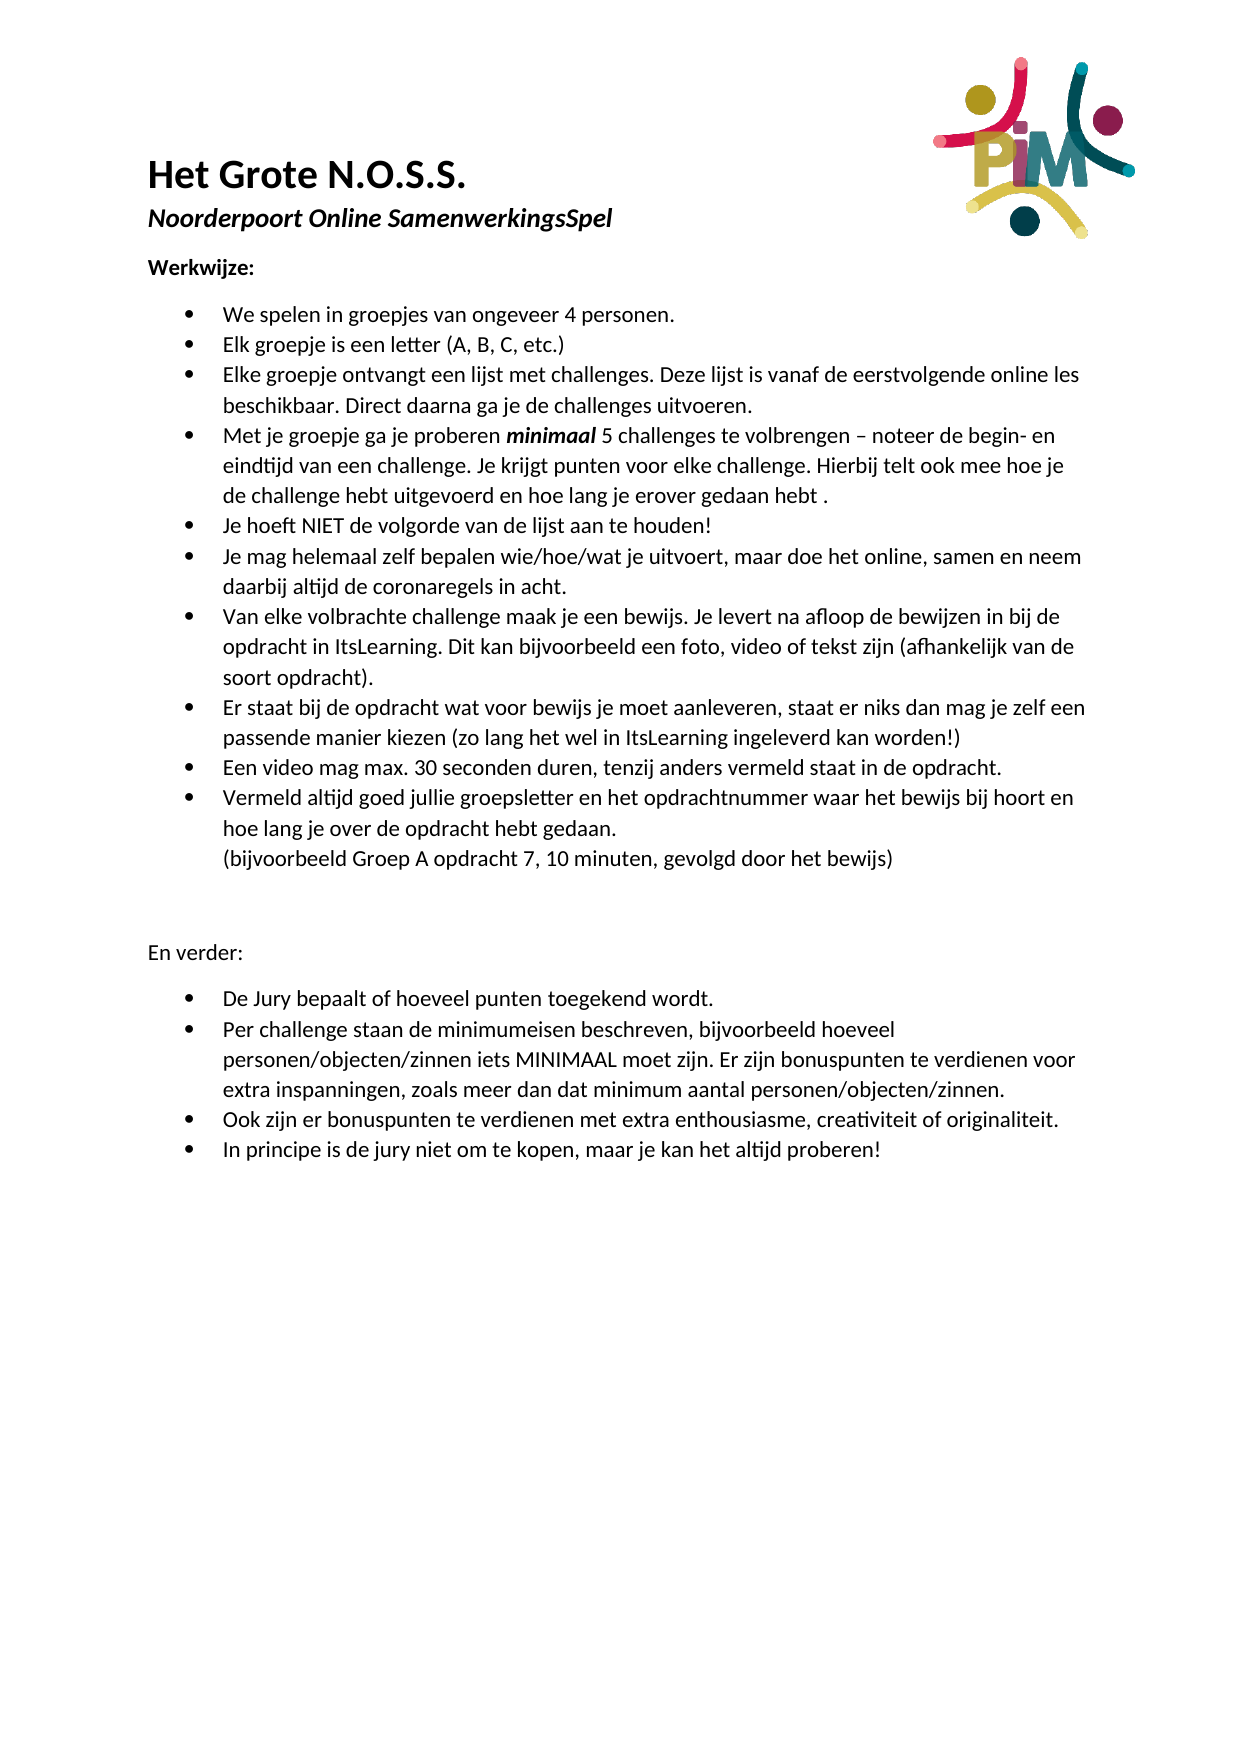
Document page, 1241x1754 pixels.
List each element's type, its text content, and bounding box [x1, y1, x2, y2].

text Het Grote N.O.S.S. Noorderpoort Online SamenwerkingsSpel [148, 148, 1093, 234]
picture [933, 57, 1135, 239]
list Je hoeft NIET de volgorde van de lijst aan te houden! [185, 512, 1093, 540]
list Elk groepje is een letter (A, B, C, etc.) [185, 330, 1093, 358]
list Er staat bij de opdracht wat voor bewijs je moet aanleveren, staat er niks dan mag je zelf een passende manier kiezen (zo lang het wel in ItsLearning ingeleverd kan worden!) [185, 693, 1093, 751]
list In principe is de jury niet om te kopen, maar je kan het altijd proberen! [185, 1136, 1093, 1164]
list De Jury bepaalt of hoeveel punten toegekend wordt. [185, 984, 1093, 1013]
list Per challenge staan de minimumeisen beschreven, bijvoorbeeld hoeveel personen/objecten/zinnen iets MINIMAAL moet zijn. Er zijn bonuspunten te verdienen voor extra inspanningen, zoals meer dan dat minimum aantal personen/objecten/zinnen. [185, 1015, 1093, 1103]
list Vermeld altijd goed jullie groepsletter en het opdrachtnummer waar het bewijs bij hoort en hoe lang je over de opdracht hebt gedaan. (bijvoorbeeld Groep A opdracht 7, 10 minuten, gevolgd door het bewijs) [185, 783, 1093, 872]
text Werkwijze: [148, 253, 1093, 281]
list Je mag helemaal zelf bepalen wie/hoe/wat je uitvoert, maar doe het online, samen en neem daarbij altijd de coronaregels in acht. [185, 542, 1093, 600]
list Met je groepje ga je proberen minimaal 5 challenges te volbrengen – noteer de begin- en eindtijd van een challenge. Je krijgt punten voor elke challenge. Hierbij telt ook mee hoe je de challenge hebt uitgevoerd en hoe lang je erover gedaan hebt . [185, 421, 1093, 509]
list Elke groepje ontvangt een lijst met challenges. Deze lijst is vanaf de eerstvolgende online les beschikbaar. Direct daarna ga je de challenges uitvoeren. [185, 361, 1093, 419]
list Van elke volbrachte challenge maak je een bewijs. Je levert na afloop de bewijzen in bij de opdracht in ItsLearning. Dit kan bijvoorbeeld een foto, video of tekst zijn (afhankelijk van de soort opdracht). [185, 602, 1093, 691]
list We spelen in groepjes van ongeveer 4 personen. [185, 300, 1093, 328]
text En verder: [148, 938, 1093, 966]
list Een video mag max. 30 seconden duren, tenzij anders vermeld staat in de opdracht. [185, 753, 1093, 781]
list Ook zijn er bonuspunten te verdienen met extra enthousiasme, creativiteit of originaliteit. [185, 1105, 1093, 1133]
